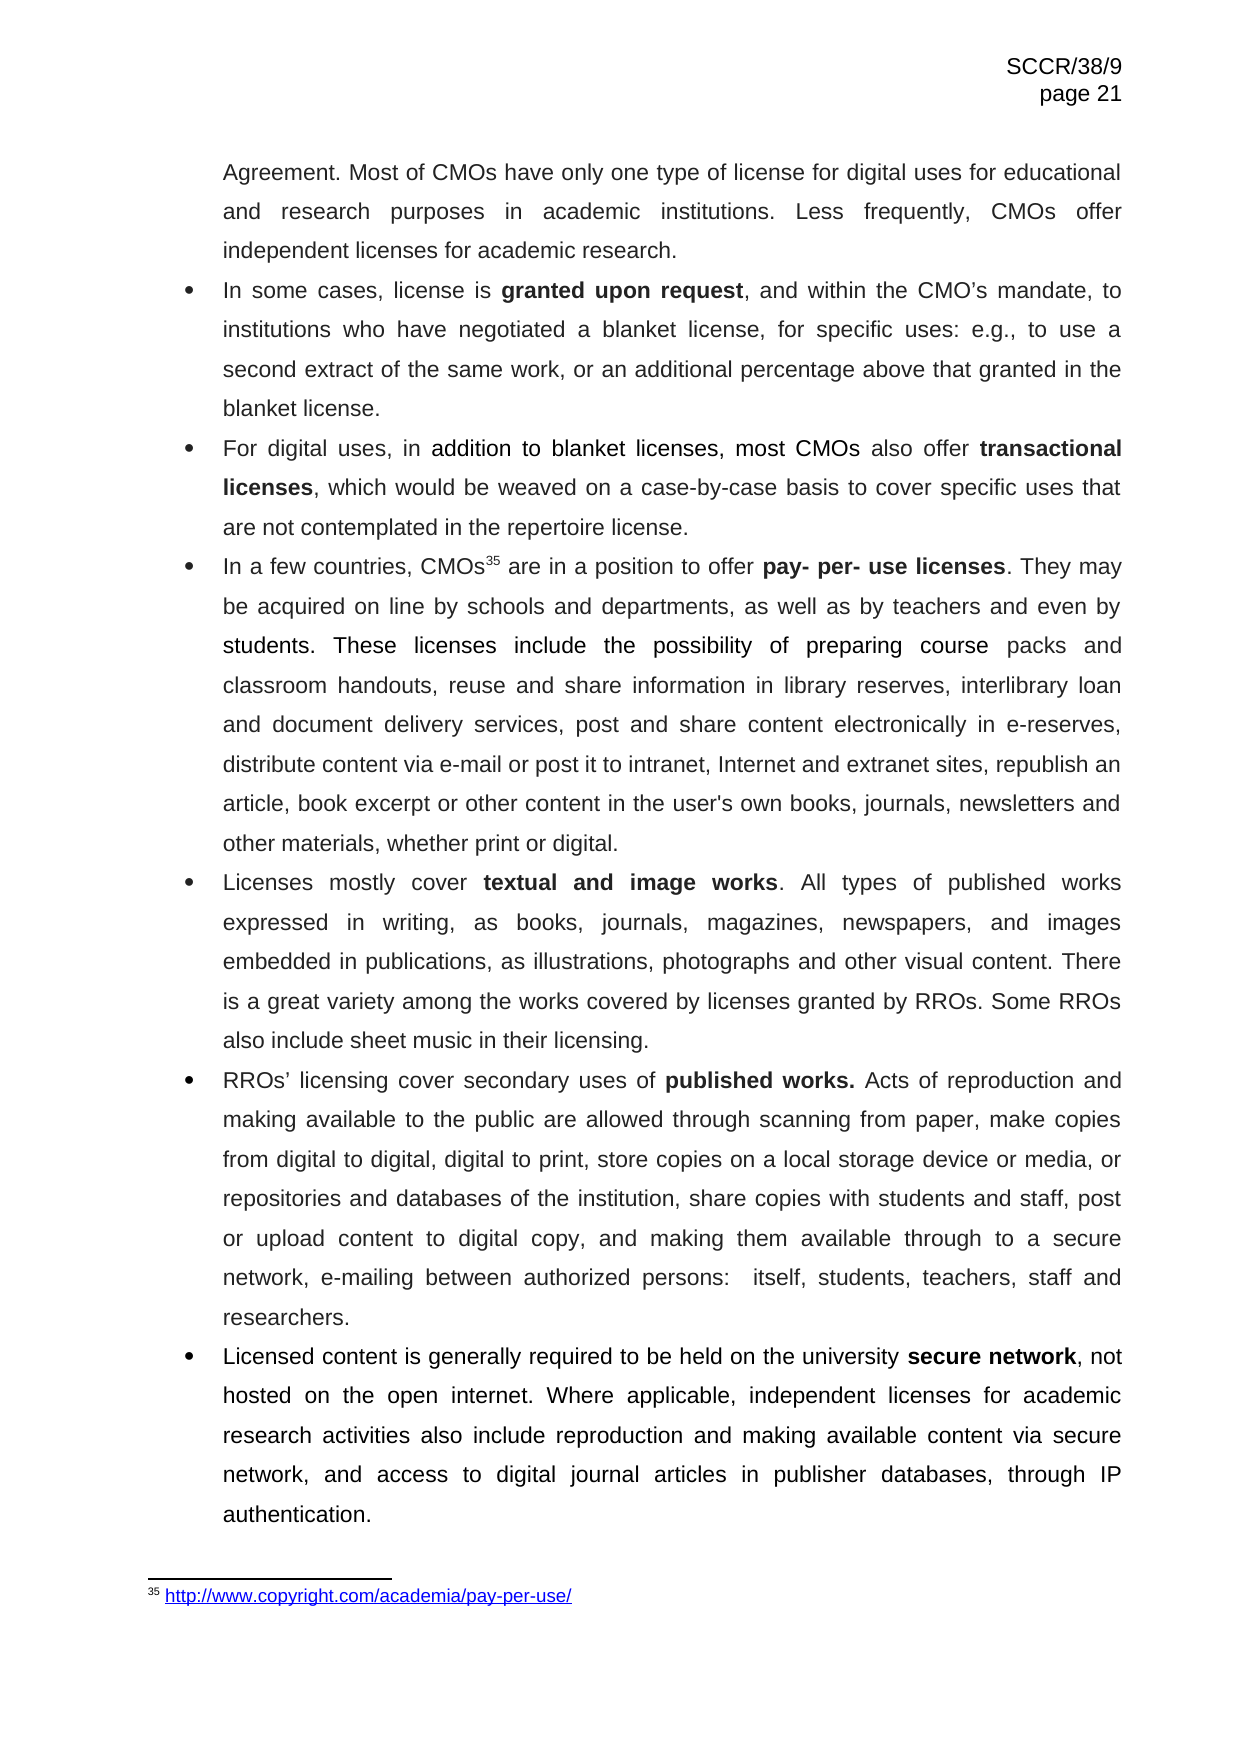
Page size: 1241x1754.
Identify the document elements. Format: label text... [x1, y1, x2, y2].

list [185, 158, 1122, 264]
list In a few countries, CMOs are in a position to offer pay- per- use licenses. They may be acquired on line by schools and departments, as well as by teachers and even by students. These licenses include the possibility of preparing course packs and classroom handouts, reuse and share information in library reserves, interlibrary loan and document delivery services, post and share content electronically in e-reserves, distribute content via e-mail or post it to intranet, Internet and extranet sites, republish an article, book excerpt or other content in the user's own books, journals, newsletters and other materials, whether print or digital. [185, 553, 1122, 856]
list Licensed content is generally required to be held on the university secure network, not hosted on the open internet. Where applicable, independent licenses for academic research activities also include reproduction and making available content via secure network, and access to digital journal articles in publisher databases, through IP authentication. [185, 1343, 1122, 1527]
list In some cases, license is granted upon request, and within the CMO’s mandate, to institutions who have negotiated a blanket license, for specific uses: e.g., to use a second extract of the same work, or an additional percentage above that granted in the blanket license. [185, 277, 1122, 422]
list Licenses mostly cover textual and image works. All types of published works expressed in writing, as books, journals, magazines, newspapers, and images embedded in publications, as illustrations, photographs and other visual content. There is a great variety among the works covered by licenses granted by RROs. Some RROs also include sheet music in their licensing. [185, 869, 1122, 1053]
list RROs’ licensing cover secondary uses of published works. Acts of reproduction and making available to the public are allowed through scanning from paper, make copies from digital to digital, digital to print, store copies on a local storage device or media, or repositories and databases of the institution, share copies with students and staff, post or upload content to digital copy, and making them available through to a secure network, e-mailing between authorized persons: itself, students, teachers, staff and researchers. [185, 1067, 1122, 1330]
list For digital uses, in addition to blanket licenses, most CMOs also offer transactional licenses, which would be weaved on a case-by-case basis to cover specific uses that are not contemplated in the repertoire license. [185, 435, 1122, 540]
